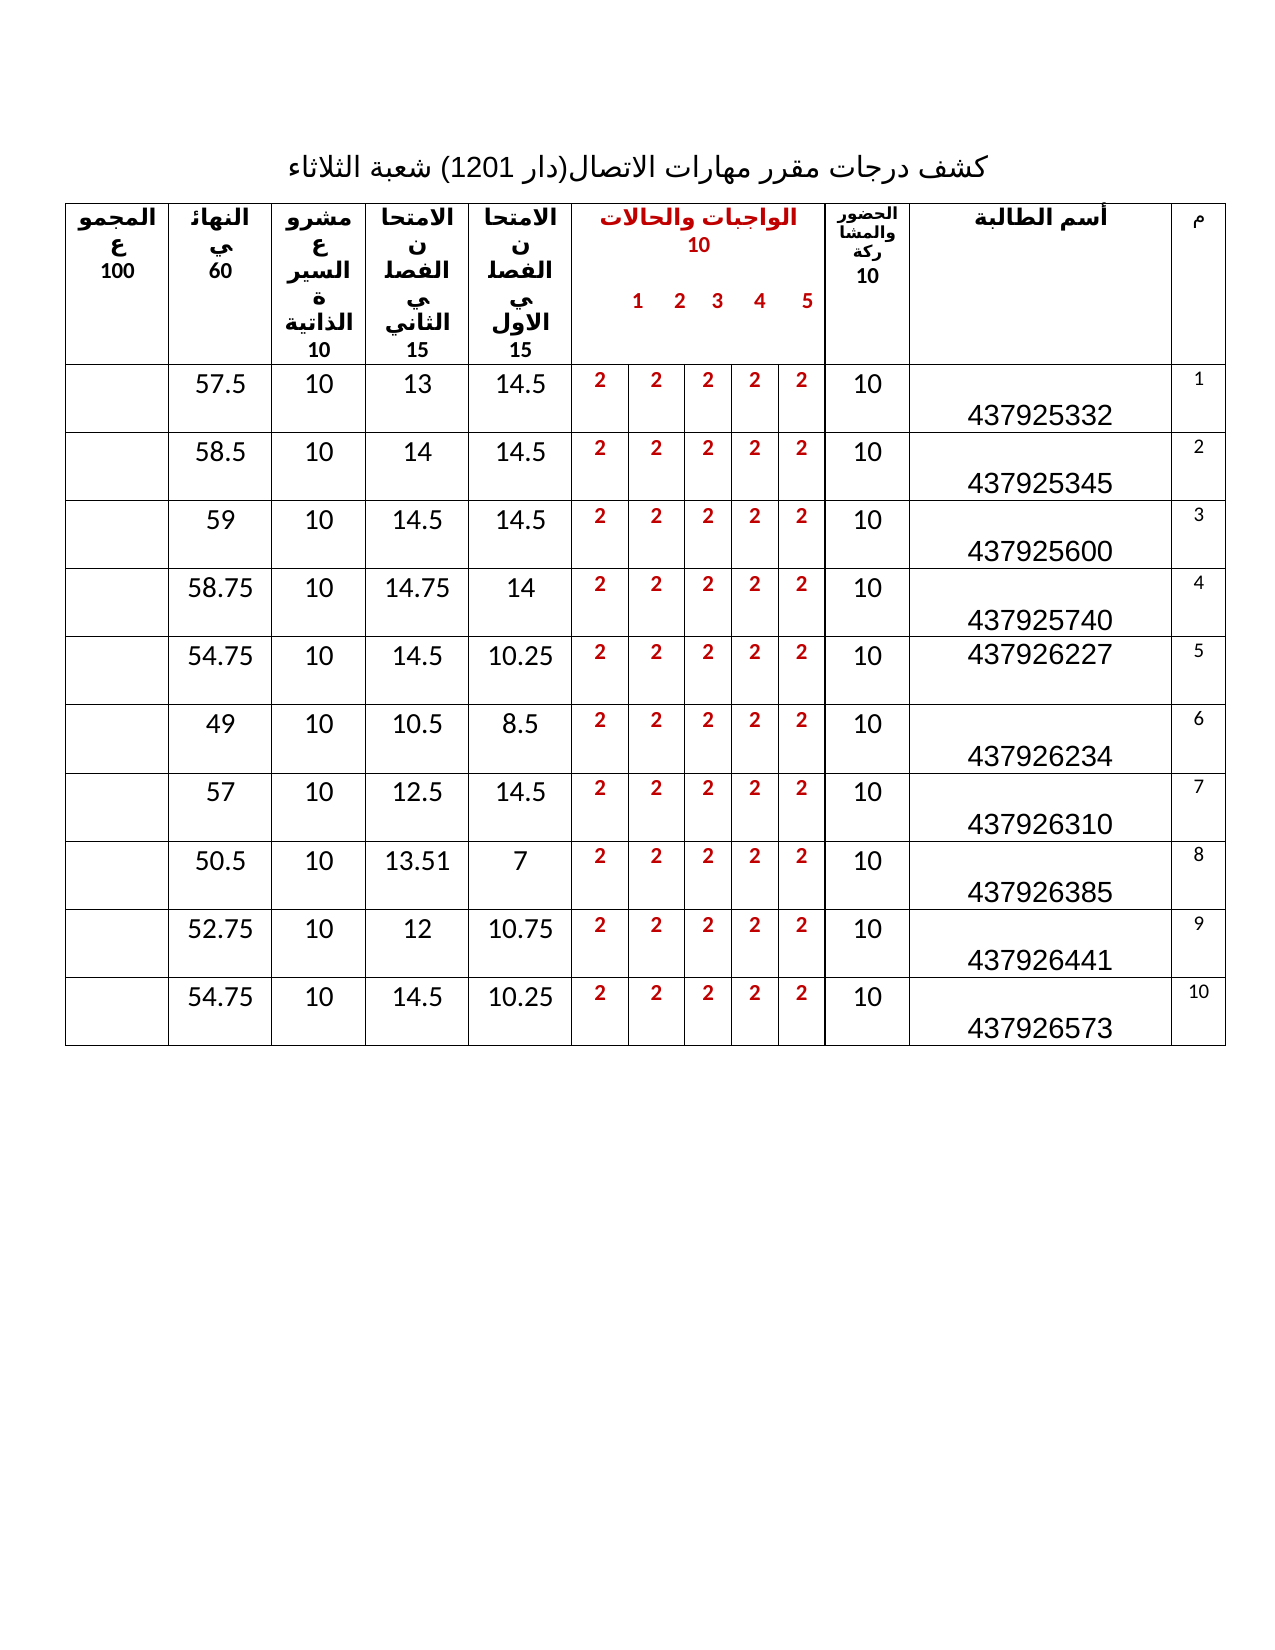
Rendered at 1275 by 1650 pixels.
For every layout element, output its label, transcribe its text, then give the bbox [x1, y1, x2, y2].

table_cell 2 [629, 501, 684, 568]
table_cell 57 [169, 774, 271, 841]
table_cell 2 [572, 978, 628, 1045]
table_cell 59 [169, 501, 271, 568]
table_cell [66, 910, 168, 977]
table_cell 437925345 [910, 433, 1171, 500]
table_cell 6 [1172, 705, 1225, 772]
table_cell [66, 569, 168, 636]
table_cell 10 [826, 705, 909, 772]
table_cell 2 [732, 569, 778, 636]
table_cell 50.5 [169, 842, 271, 909]
table_cell 2 [572, 842, 628, 909]
table_cell 12.5 [366, 774, 468, 841]
table_cell 10.75 [469, 910, 571, 977]
table_cell 14.5 [469, 774, 571, 841]
table_cell 2 [572, 774, 628, 841]
table_cell 2 [779, 569, 824, 636]
table_cell 54.75 [169, 978, 271, 1045]
table_cell 2 [685, 365, 731, 432]
table_header الامتحان الفصلي الثاني 15 [366, 204, 468, 364]
table_cell 14.75 [366, 569, 468, 636]
table_cell 2 [685, 774, 731, 841]
table_cell 9 [1172, 910, 1225, 977]
table_cell 437926385 [910, 842, 1171, 909]
text كشف درجات مقرر مهارات الاتصال(دار 1201) شعبة الثلاثاء [150, 150, 1125, 183]
table_cell 10 [826, 842, 909, 909]
table_cell 2 [732, 705, 778, 772]
table_cell 2 [572, 705, 628, 772]
table_cell 2 [685, 910, 731, 977]
table_cell 2 [572, 637, 628, 704]
table_cell 437926441 [910, 910, 1171, 977]
table_cell 2 [779, 433, 824, 500]
table_cell 2 [732, 774, 778, 841]
table_cell 2 [732, 365, 778, 432]
table_cell 2 [629, 637, 684, 704]
table_cell 437925740 [910, 569, 1171, 636]
table_cell 14.5 [469, 501, 571, 568]
table_cell 2 [732, 637, 778, 704]
table_cell 10 [1172, 978, 1225, 1045]
table_cell 437925600 [910, 501, 1171, 568]
table_cell 10 [272, 774, 365, 841]
table_cell 58.75 [169, 569, 271, 636]
table_cell 437926310 [910, 774, 1171, 841]
table_cell 10 [272, 569, 365, 636]
table_cell 2 [629, 433, 684, 500]
table_cell 2 [685, 569, 731, 636]
table_cell 2 [779, 637, 824, 704]
table_cell 14.5 [366, 637, 468, 704]
table_cell 10 [272, 433, 365, 500]
table_cell 2 [572, 365, 628, 432]
table_cell 10 [272, 705, 365, 772]
table_cell 57.5 [169, 365, 271, 432]
table_header النهائي 60 [169, 204, 271, 364]
table_cell 437925332 [910, 365, 1171, 432]
table_cell 10 [826, 637, 909, 704]
table_cell 10.5 [366, 705, 468, 772]
table_cell 7 [469, 842, 571, 909]
table_cell 2 [629, 910, 684, 977]
table_cell 2 [779, 501, 824, 568]
table_header المجموع 100 [66, 204, 168, 364]
table_cell 2 [629, 705, 684, 772]
table_cell 2 [732, 433, 778, 500]
table_cell 52.75 [169, 910, 271, 977]
table_header م [1172, 204, 1225, 364]
table_cell 10 [272, 637, 365, 704]
table_cell 8.5 [469, 705, 571, 772]
table_cell 10 [826, 365, 909, 432]
table_cell 2 [572, 569, 628, 636]
table_cell 14.5 [469, 365, 571, 432]
table_cell 2 [732, 842, 778, 909]
table_cell 7 [1172, 774, 1225, 841]
table_cell 10.25 [469, 978, 571, 1045]
table_cell 2 [732, 978, 778, 1045]
table_cell 2 [685, 433, 731, 500]
table_cell 2 [629, 774, 684, 841]
table_cell 2 [779, 774, 824, 841]
table_cell 10 [826, 433, 909, 500]
table_cell 14.5 [469, 433, 571, 500]
table_cell 437926234 [910, 705, 1171, 772]
table_cell 13.51 [366, 842, 468, 909]
table_cell 8 [1172, 842, 1225, 909]
table_cell [66, 978, 168, 1045]
table_cell 10 [272, 978, 365, 1045]
table_cell 2 [629, 842, 684, 909]
table_cell [66, 774, 168, 841]
table_header الواجبات والحالات 10 1 2 3 4 5 [572, 204, 824, 364]
table_cell [66, 501, 168, 568]
table_cell 58.5 [169, 433, 271, 500]
table_cell 2 [779, 910, 824, 977]
table_cell 49 [169, 705, 271, 772]
table_cell 2 [685, 637, 731, 704]
table_cell 5 [1172, 637, 1225, 704]
table_cell 10 [826, 774, 909, 841]
table_header الحضور والمشاركة 10 [826, 204, 909, 364]
table_cell 13 [366, 365, 468, 432]
table_header أسم الطالبة [910, 204, 1171, 364]
table_cell 14 [366, 433, 468, 500]
table_cell 10 [826, 910, 909, 977]
table_cell 4 [1172, 569, 1225, 636]
table_cell 2 [779, 842, 824, 909]
table_header الامتحان الفصلي الاول 15 [469, 204, 571, 364]
table_cell 2 [572, 433, 628, 500]
table_cell 2 [779, 705, 824, 772]
table_cell 2 [572, 910, 628, 977]
table_header مشروع السيرة الذاتية 10 [272, 204, 365, 364]
table_cell 10.25 [469, 637, 571, 704]
table_cell 10 [272, 365, 365, 432]
table_cell 2 [685, 705, 731, 772]
table_cell 2 [629, 365, 684, 432]
table_cell 437926227 [910, 637, 1171, 704]
table_cell 10 [826, 501, 909, 568]
table_cell [66, 433, 168, 500]
table_cell 2 [779, 365, 824, 432]
table_cell 12 [366, 910, 468, 977]
table_cell 14 [469, 569, 571, 636]
table_cell 10 [272, 501, 365, 568]
table_cell 2 [629, 978, 684, 1045]
table_cell 2 [572, 501, 628, 568]
table_cell 2 [732, 501, 778, 568]
table_cell 2 [685, 501, 731, 568]
table_cell 10 [826, 978, 909, 1045]
table_cell 2 [685, 842, 731, 909]
table_cell 2 [1172, 433, 1225, 500]
table_cell [66, 637, 168, 704]
table_cell 1 [1172, 365, 1225, 432]
table_cell 14.5 [366, 501, 468, 568]
table_cell 2 [779, 978, 824, 1045]
table_cell [66, 365, 168, 432]
table_cell 14.5 [366, 978, 468, 1045]
table_cell 10 [826, 569, 909, 636]
table_cell [66, 705, 168, 772]
table_cell 2 [629, 569, 684, 636]
table_cell 2 [685, 978, 731, 1045]
table_cell 10 [272, 910, 365, 977]
table_cell 437926573 [910, 978, 1171, 1045]
table_cell [66, 842, 168, 909]
table_cell 2 [732, 910, 778, 977]
table_cell 54.75 [169, 637, 271, 704]
table_cell 3 [1172, 501, 1225, 568]
table_cell 10 [272, 842, 365, 909]
